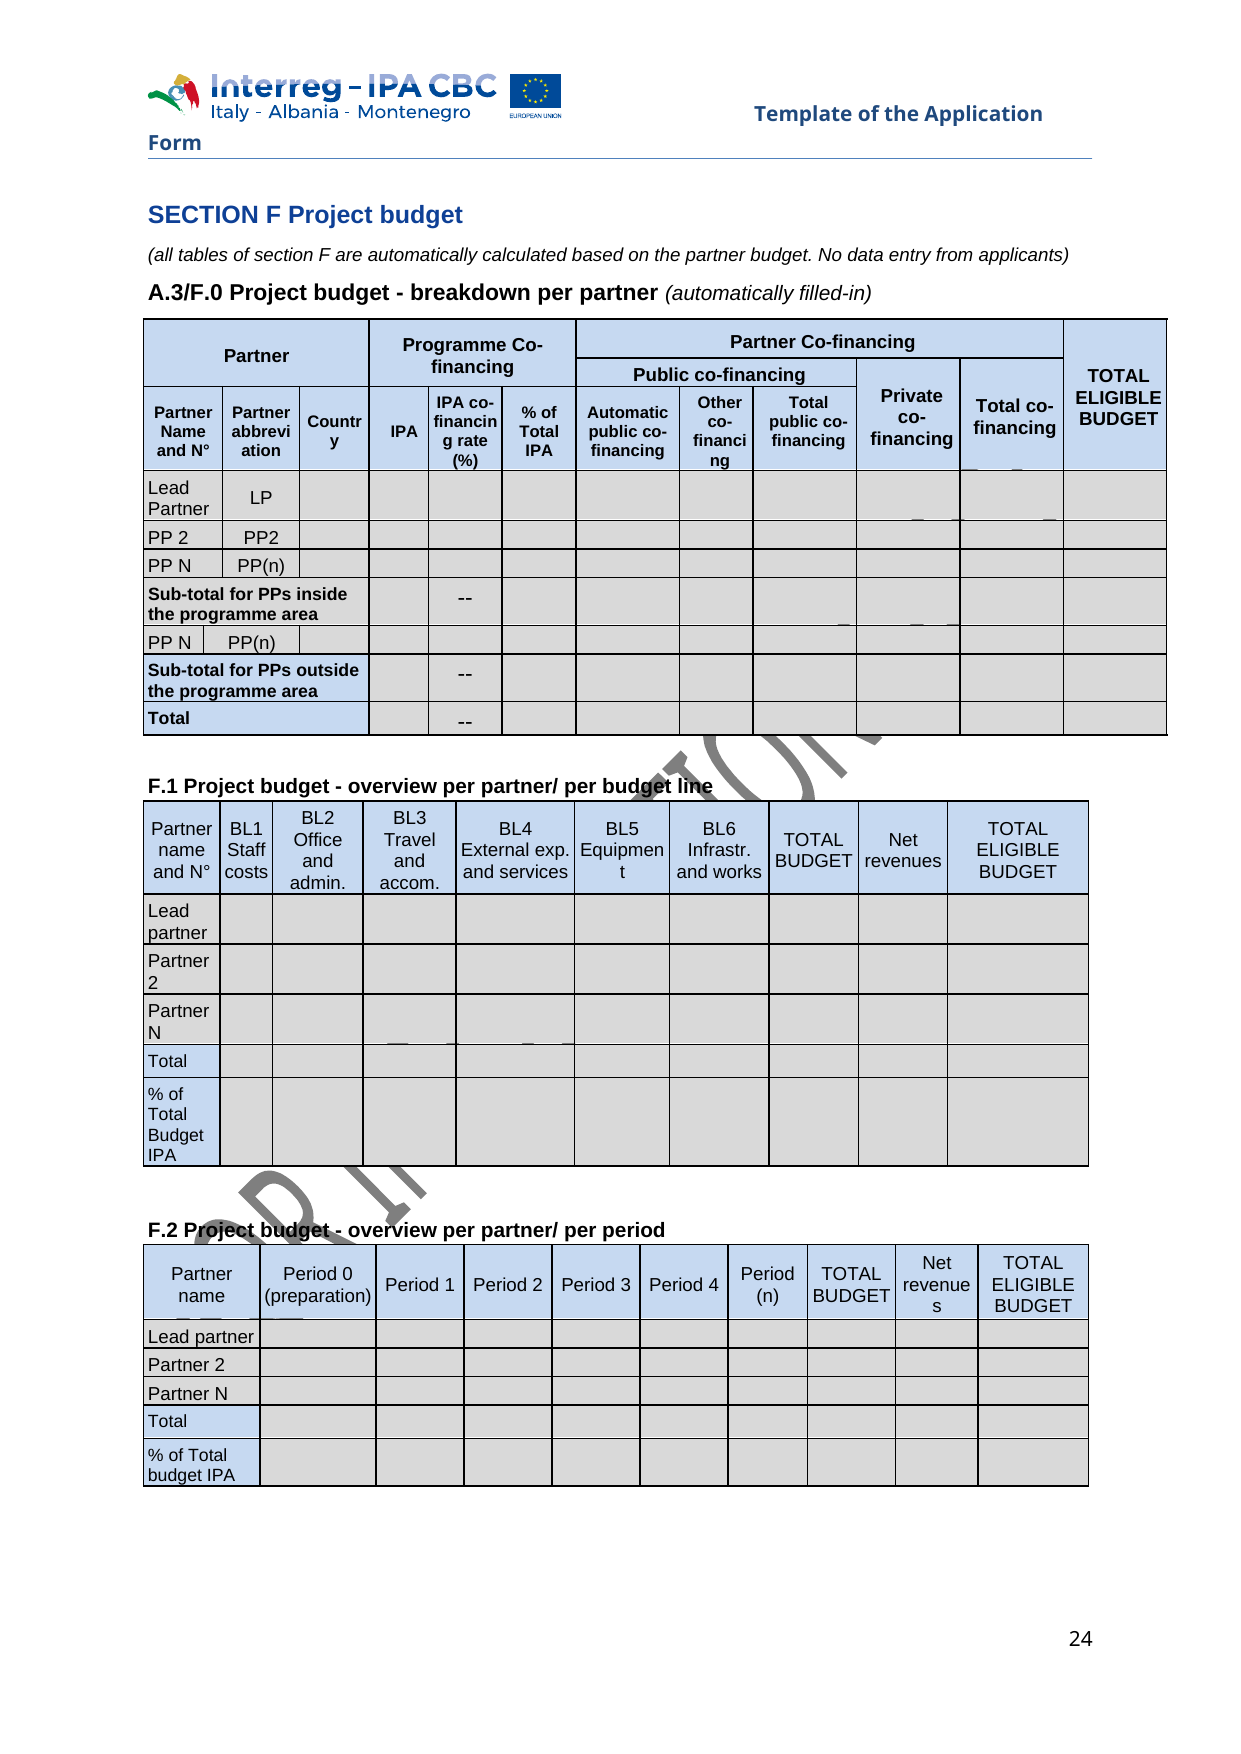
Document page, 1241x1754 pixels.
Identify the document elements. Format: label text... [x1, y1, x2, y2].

table_cell [273, 895, 362, 943]
table_cell [1064, 702, 1166, 734]
table_cell Sub-total for PPs outside the programme area [144, 655, 368, 701]
table_cell [553, 1439, 639, 1485]
table_cell [364, 995, 455, 1043]
table_cell [857, 521, 959, 548]
table_cell [770, 945, 858, 993]
table_cell [857, 578, 959, 624]
table_cell [503, 471, 575, 519]
table_cell [577, 521, 679, 548]
table_cell Partner N [144, 995, 219, 1043]
table_cell [948, 945, 1088, 993]
table_cell [770, 995, 858, 1043]
table_cell [979, 1377, 1088, 1404]
table_header TOTAL ELIGIBLE BUDGET [1064, 320, 1166, 469]
table_cell [377, 1406, 463, 1437]
table_cell [370, 521, 428, 548]
table_cell [859, 895, 947, 943]
table_cell % of Total Budget IPA [144, 1078, 219, 1165]
table_cell [754, 578, 856, 624]
table_header BL6 Infrastr. and works [670, 802, 768, 893]
table_cell [979, 1349, 1088, 1376]
table_cell -- [429, 578, 501, 624]
table_cell [859, 945, 947, 993]
table_cell [896, 1439, 977, 1485]
table_cell Total [144, 702, 368, 734]
table_cell Country [300, 387, 368, 469]
table_cell [370, 626, 428, 653]
table_cell [261, 1349, 375, 1376]
table_cell [808, 1377, 895, 1404]
table_header BL3 Travel and accom. [364, 802, 455, 893]
table_header Partner Co-financing [577, 320, 1063, 357]
table_cell [670, 995, 768, 1043]
table_cell [221, 895, 272, 943]
table_cell IPA co-financing rate (%) [429, 387, 501, 469]
table_cell [948, 995, 1088, 1043]
table_cell Partner abbreviation [223, 387, 299, 469]
table_header Net revenues [859, 802, 947, 893]
table_cell [465, 1406, 551, 1437]
table_cell [961, 655, 1063, 701]
table_cell [429, 471, 501, 519]
table_cell [670, 1045, 768, 1077]
table_cell Private co-financing [857, 359, 959, 469]
table_cell [377, 1320, 463, 1347]
table_cell [670, 945, 768, 993]
table_cell [961, 702, 1063, 734]
table_cell [577, 550, 679, 577]
table_cell IPA [370, 387, 428, 469]
table_cell [754, 702, 856, 734]
table_header Programme Co-financing [370, 320, 575, 386]
table_cell [221, 995, 272, 1043]
table_cell LP [223, 471, 299, 519]
table_header Net revenues [896, 1245, 977, 1318]
table_cell [364, 895, 455, 943]
table_cell [457, 995, 574, 1043]
table_cell [641, 1320, 727, 1347]
table_header TOTAL ELIGIBLE BUDGET [948, 802, 1088, 893]
table_cell Other co-financing [680, 387, 752, 469]
table_cell [680, 702, 752, 734]
table_cell PP(n) [204, 626, 299, 653]
table_cell Partner Name and N° [144, 387, 222, 469]
table_cell [575, 995, 669, 1043]
table_cell [896, 1377, 977, 1404]
table_cell [429, 626, 501, 653]
table_cell [1064, 471, 1166, 519]
table_header TOTAL BUDGET [808, 1245, 895, 1318]
table_cell Partner 2 [144, 1349, 259, 1376]
table_cell [754, 626, 856, 653]
table_cell PP2 [223, 521, 299, 548]
table_header Partner [144, 320, 368, 386]
table_cell Sub-total for PPs inside the programme area [144, 578, 368, 624]
table_cell [465, 1349, 551, 1376]
table_cell [364, 1078, 455, 1165]
table_cell [729, 1406, 807, 1437]
table_cell [370, 471, 428, 519]
table_cell [273, 1045, 362, 1077]
table_cell [457, 945, 574, 993]
table_cell [948, 1078, 1088, 1165]
table_cell [754, 521, 856, 548]
table_cell [961, 578, 1063, 624]
table_cell [429, 521, 501, 548]
table_cell [273, 945, 362, 993]
table_cell [808, 1349, 895, 1376]
table_cell % of Total budget IPA [144, 1439, 259, 1485]
table_header BL1 Staff costs [221, 802, 272, 893]
table_cell [457, 895, 574, 943]
table_cell [859, 995, 947, 1043]
table_cell [961, 626, 1063, 653]
table_cell [221, 1078, 272, 1165]
table_header TOTAL ELIGIBLE BUDGET [979, 1245, 1088, 1318]
text (all tables of section F are automatically calculated based on the partner budget. No data entry from applicants) [148, 243, 1229, 265]
table_cell Lead partner [144, 1320, 259, 1347]
table_cell [553, 1377, 639, 1404]
table_cell [680, 550, 752, 577]
table_cell [503, 550, 575, 577]
table_cell [457, 1045, 574, 1077]
table_cell [465, 1320, 551, 1347]
table_cell [770, 1078, 858, 1165]
table_cell -- [429, 655, 501, 701]
table_cell [770, 895, 858, 943]
table_cell [961, 471, 1063, 519]
table_cell Total co-financing [961, 359, 1063, 469]
table_cell [553, 1349, 639, 1376]
table_cell [896, 1320, 977, 1347]
table_cell [300, 550, 368, 577]
table_cell [503, 655, 575, 701]
table_cell [859, 1045, 947, 1077]
table_cell [680, 626, 752, 653]
table_cell Total [144, 1406, 259, 1437]
table_cell [979, 1406, 1088, 1437]
table_cell Lead Partner [144, 471, 222, 519]
table_cell [261, 1377, 375, 1404]
table_cell [300, 626, 368, 653]
table_cell [680, 655, 752, 701]
table_cell Partner 2 [144, 945, 219, 993]
table_header BL4 External exp. and services [457, 802, 574, 893]
table_cell [808, 1320, 895, 1347]
table_cell [503, 702, 575, 734]
table_header Partner name [144, 1245, 259, 1318]
table_header Partner name and N° [144, 802, 219, 893]
table_cell [680, 521, 752, 548]
table_cell [680, 471, 752, 519]
table_cell [961, 521, 1063, 548]
table_cell [575, 945, 669, 993]
table_header BL2 Office and admin. [273, 802, 362, 893]
table_cell [754, 655, 856, 701]
table_cell PP N [144, 550, 222, 577]
table_header Period 0 (preparation) [261, 1245, 375, 1318]
table_cell [948, 1045, 1088, 1077]
table_cell [364, 1045, 455, 1077]
table_cell [896, 1349, 977, 1376]
table_cell PP 2 [144, 521, 222, 548]
table_cell [770, 1045, 858, 1077]
table_cell [577, 702, 679, 734]
table_cell [979, 1320, 1088, 1347]
table_cell [370, 578, 428, 624]
table_cell [273, 1078, 362, 1165]
table_cell Public co-financing [577, 359, 856, 386]
table_cell [261, 1439, 375, 1485]
table_cell [377, 1439, 463, 1485]
table_header BL5 Equipment [575, 802, 669, 893]
table_cell [754, 471, 856, 519]
table_cell [641, 1406, 727, 1437]
table_cell [465, 1377, 551, 1404]
table_cell [273, 995, 362, 1043]
table_cell [729, 1439, 807, 1485]
table_header TOTAL BUDGET [770, 802, 858, 893]
table_cell [465, 1439, 551, 1485]
table_cell [377, 1377, 463, 1404]
table_cell [577, 471, 679, 519]
table_cell Total public co-financing [754, 387, 856, 469]
table_cell [1064, 626, 1166, 653]
text F.1 Project budget - overview per partner/ per budget line [148, 774, 1092, 798]
table_cell [1064, 521, 1166, 548]
table_cell Lead partner [144, 895, 219, 943]
table_cell [577, 626, 679, 653]
table_cell [857, 471, 959, 519]
table_cell [961, 550, 1063, 577]
table_cell [641, 1439, 727, 1485]
table_cell [261, 1320, 375, 1347]
table_cell [896, 1406, 977, 1437]
table_cell [221, 1045, 272, 1077]
table_cell [729, 1320, 807, 1347]
table_cell Automatic public co-financing [577, 387, 679, 469]
table_cell [503, 578, 575, 624]
table_cell % of Total IPA [503, 387, 575, 469]
table_header Period 1 [377, 1245, 463, 1318]
table_cell [577, 655, 679, 701]
table_cell [729, 1377, 807, 1404]
table_cell [553, 1406, 639, 1437]
table_cell [261, 1406, 375, 1437]
table_cell [670, 1078, 768, 1165]
table_cell [670, 895, 768, 943]
table_cell [729, 1349, 807, 1376]
table_cell [377, 1349, 463, 1376]
table_cell [221, 945, 272, 993]
table_cell -- [429, 702, 501, 734]
table_cell [1064, 655, 1166, 701]
table_cell [857, 655, 959, 701]
table_cell [503, 626, 575, 653]
table_cell [1064, 578, 1166, 624]
table_cell [364, 945, 455, 993]
table_header Period 4 [641, 1245, 727, 1318]
table_header Period 3 [553, 1245, 639, 1318]
table_cell [300, 521, 368, 548]
table_cell [457, 1078, 574, 1165]
table_cell [503, 521, 575, 548]
table_cell [808, 1439, 895, 1485]
table_cell [808, 1406, 895, 1437]
table_cell [429, 550, 501, 577]
table_cell [370, 702, 428, 734]
table_cell [370, 655, 428, 701]
table_cell PP(n) [223, 550, 299, 577]
table_cell [553, 1320, 639, 1347]
table_cell [577, 578, 679, 624]
table_cell [1064, 550, 1166, 577]
table_cell PP N [144, 626, 203, 653]
table_header Period 2 [465, 1245, 551, 1318]
table_cell [575, 1045, 669, 1077]
table_cell [641, 1377, 727, 1404]
table_cell [300, 471, 368, 519]
table_cell [575, 1078, 669, 1165]
text A.3/F.0 Project budget - breakdown per partner (automatically filled-in) [148, 279, 1092, 306]
table_cell [641, 1349, 727, 1376]
table_cell [680, 578, 752, 624]
table_cell Partner N [144, 1377, 259, 1404]
table_cell [857, 550, 959, 577]
table_cell [857, 702, 959, 734]
text F.2 Project budget - overview per partner/ per period [148, 1218, 1092, 1242]
table_cell [575, 895, 669, 943]
table_cell [370, 550, 428, 577]
table_cell [859, 1078, 947, 1165]
table_cell [857, 626, 959, 653]
text SECTION F Project budget [148, 200, 1092, 229]
table_cell Total [144, 1045, 219, 1077]
table_cell [754, 550, 856, 577]
table_header Period (n) [729, 1245, 807, 1318]
table_cell [948, 895, 1088, 943]
table_cell [979, 1439, 1088, 1485]
